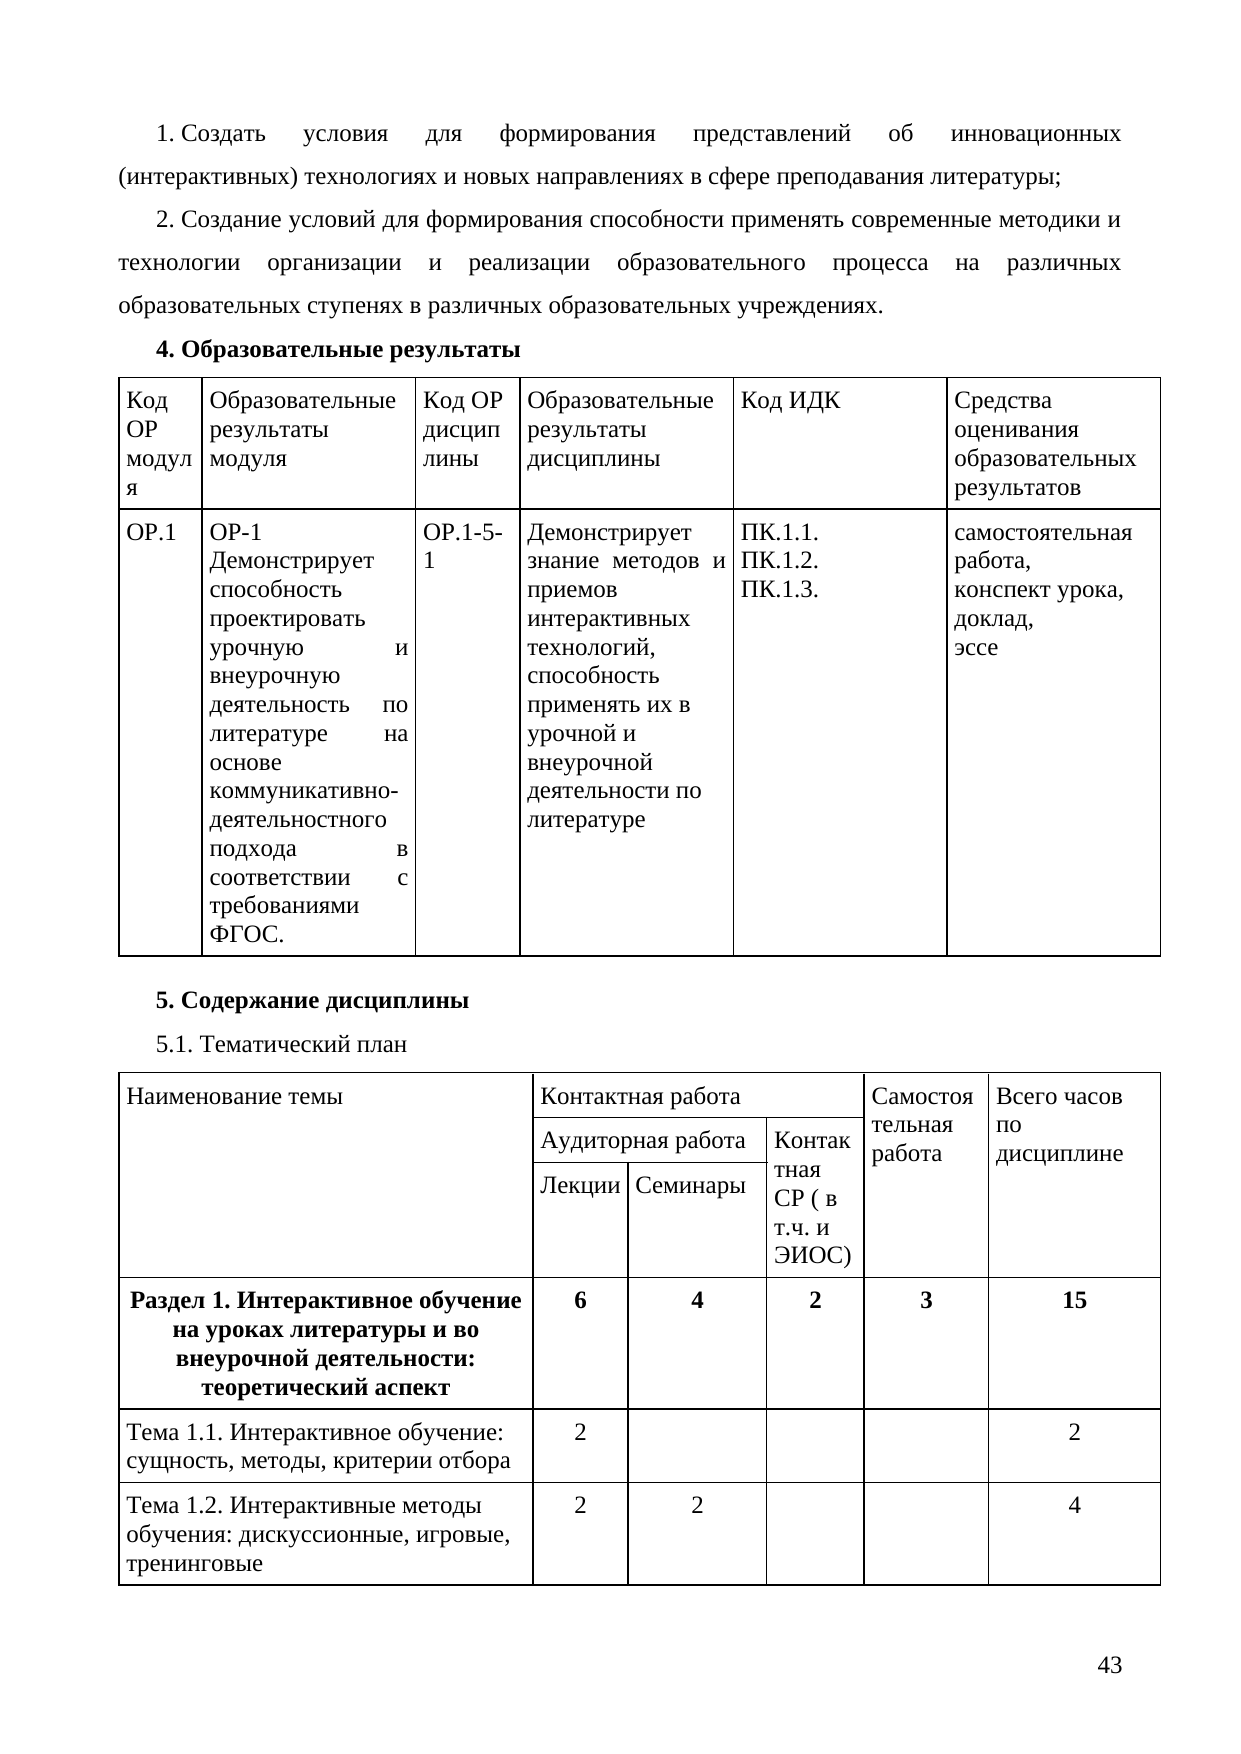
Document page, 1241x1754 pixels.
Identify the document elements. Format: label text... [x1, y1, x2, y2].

table_cell самостоятельная работа, конспект урока, доклад, эссе [948, 510, 1160, 955]
list Создать условия для формирования представлений об инновационных (интерактивных) технологиях и новых направлениях в сфере преподавания литературы; [118, 118, 1122, 190]
table_cell 2 [629, 1483, 766, 1584]
table_cell 2 [989, 1410, 1160, 1481]
table_cell 4 [989, 1483, 1160, 1584]
table_cell ОР.1 [120, 510, 201, 955]
table_cell Тема 1.1. Интерактивное обучение: сущность, методы, критерии отбора [120, 1410, 532, 1481]
subtitle 5.1. Тематический план [118, 1029, 1122, 1057]
table_cell 4 [629, 1278, 766, 1408]
table_cell Демонстрирует знание методов и приемов интерактивных технологий, способность применять их в урочной и внеурочной деятельности по литературе [521, 510, 733, 955]
table_cell ПК.1.1. ПК.1.2. ПК.1.3. [734, 510, 946, 955]
table_cell 6 [534, 1278, 627, 1408]
table_header Самостоятельная работа [865, 1073, 988, 1277]
table_header Образовательные результаты модуля [203, 378, 415, 508]
table_cell [629, 1410, 766, 1481]
table_header Всего часов по дисциплине [989, 1073, 1160, 1277]
table_cell ОР.1-5-1 [416, 510, 519, 955]
table_cell [865, 1410, 988, 1481]
table_cell Семинары [629, 1163, 766, 1277]
table_header Контактная работа [534, 1073, 864, 1117]
table_header Код ИДК [734, 378, 946, 508]
table_cell Тема 1.2. Интерактивные методы обучения: дискуссионные, игровые, тренинговые [120, 1483, 532, 1584]
table_cell ОР-1 Демонстрирует способность проектировать урочную и внеурочную деятельность по литературе на основе коммуникативно-деятельностного подхода в соответствии с требованиями ФГОС. [203, 510, 415, 955]
table_header Образовательные результаты дисциплины [521, 378, 733, 508]
table_cell [865, 1483, 988, 1584]
list Создание условий для формирования способности применять современные методики и технологии организации и реализации образовательного процесса на различных образовательных ступенях в различных образовательных учреждениях. [118, 204, 1122, 319]
table_header Код ОР дисциплины [416, 378, 519, 508]
subtitle 4. Образовательные результаты [118, 334, 1122, 362]
table_cell [767, 1410, 863, 1481]
subtitle 5. Содержание дисциплины [118, 986, 1122, 1014]
table_cell 3 [865, 1278, 988, 1408]
table_cell 2 [534, 1410, 627, 1481]
table_cell 15 [989, 1278, 1160, 1408]
table_cell Лекции [534, 1163, 627, 1277]
table_cell Контактная СР ( в т.ч. и ЭИОС) [767, 1118, 863, 1277]
table_header Средства оценивания образовательных результатов [948, 378, 1160, 508]
table_cell 2 [534, 1483, 627, 1584]
table_cell 2 [767, 1278, 863, 1408]
table_cell [767, 1483, 863, 1584]
table_cell Раздел 1. Интерактивное обучение на уроках литературы и во внеурочной деятельности: теоретический аспект [120, 1278, 532, 1408]
table_header Код ОР модуля [120, 378, 201, 508]
table_cell Аудиторная работа [534, 1118, 766, 1162]
table_header Наименование темы [120, 1073, 533, 1277]
